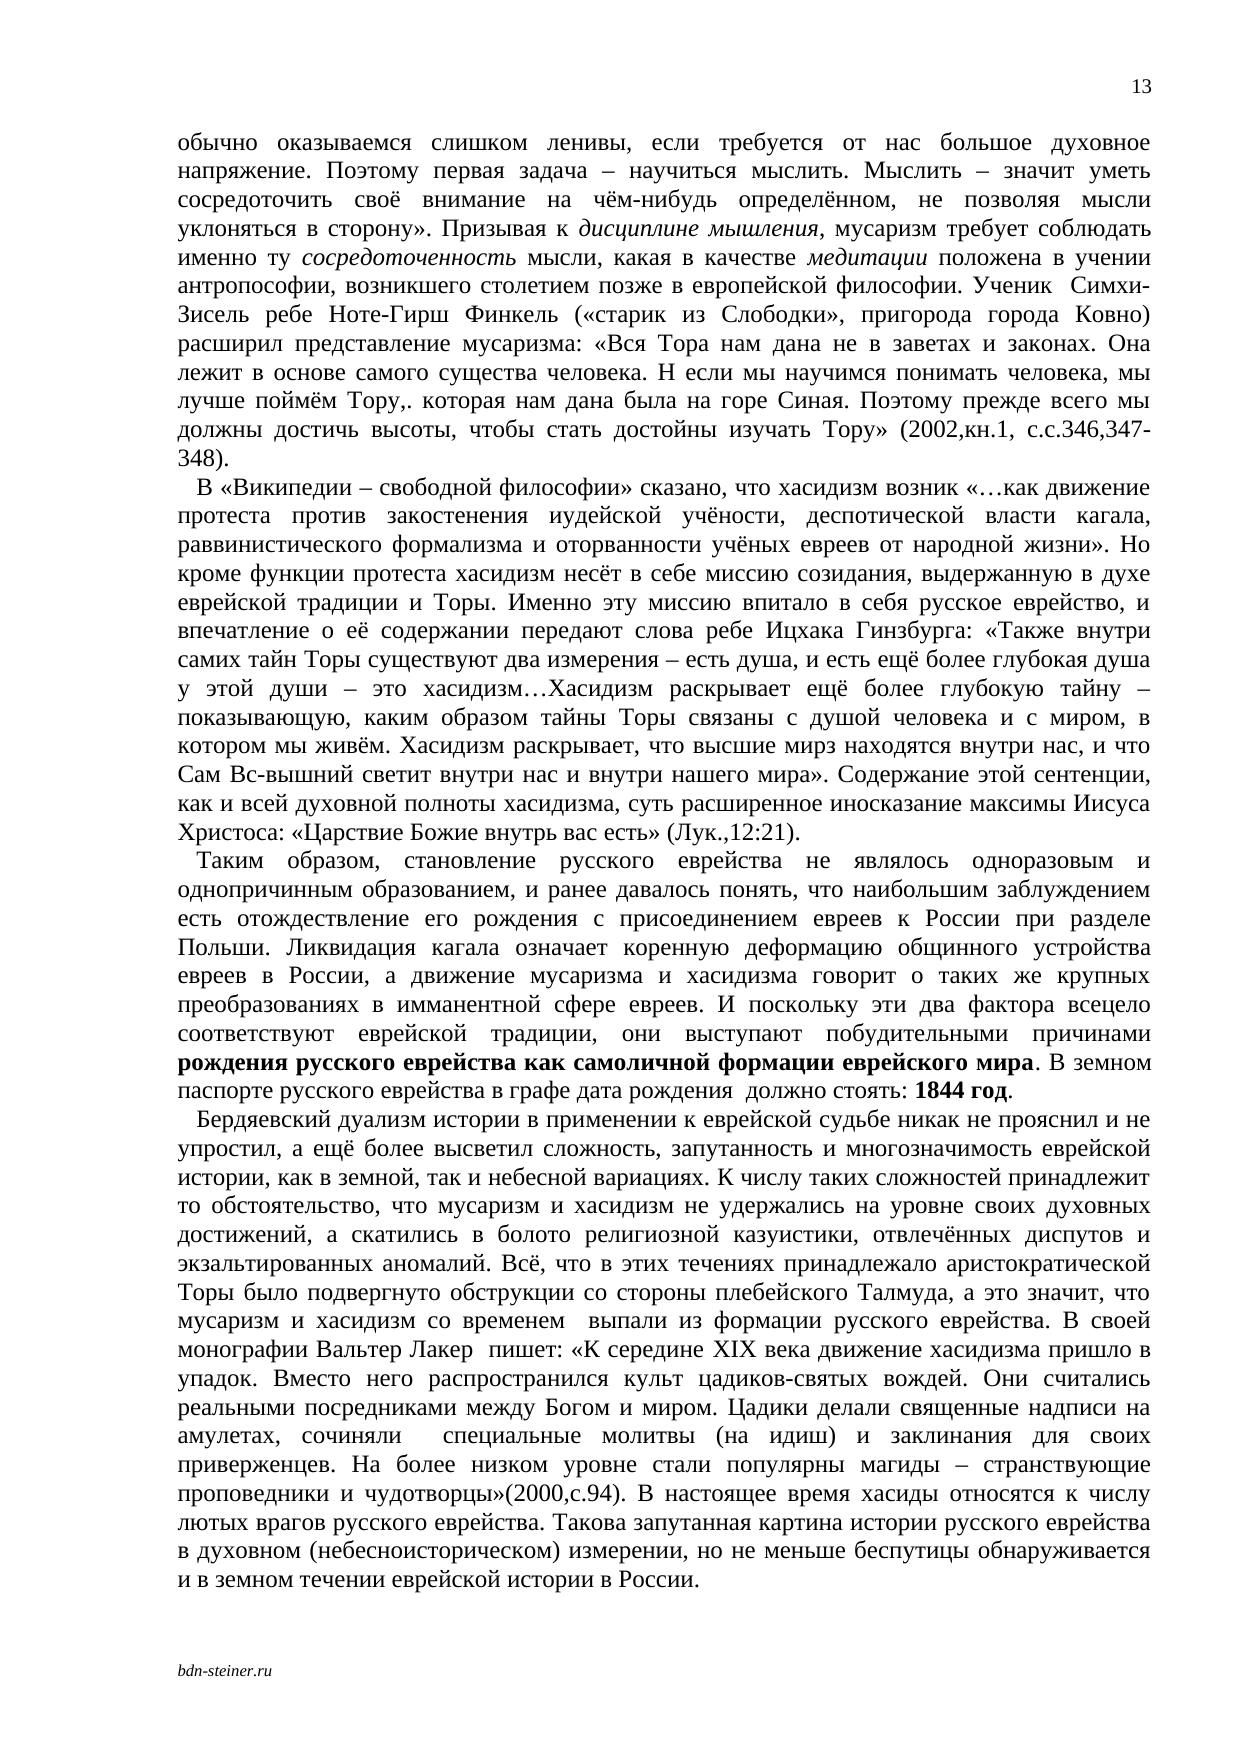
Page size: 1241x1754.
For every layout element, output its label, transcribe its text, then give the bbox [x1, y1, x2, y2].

text В «Википедии – свободной философии» сказано, что хасидизм возник «…как движение протеста против закостенения иудейской учёности, деспотической власти кагала, раввинистического формализма и оторванности учёных евреев от народной жизни». Но кроме функции протеста хасидизм несёт в себе миссию созидания, выдержанную в духе еврейской традиции и Торы. Именно эту миссию впитало в себя русское еврейство, и впечатление о её содержании передают слова ребе Ицхака Гинзбурга: «Также внутри самих тайн Торы существуют два измерения – есть душа, и есть ещё более глубокая душа у этой души – это хасидизм…Хасидизм раскрывает ещё более глубокую тайну – показывающую, каким образом тайны Торы связаны с душой человека и с миром, в котором мы живём. Хасидизм раскрывает, что высшие мирз находятся внутри нас, и что Сам Вс-вышний светит внутри нас и внутри нашего мира». Содержание этой сентенции, как и всей духовной полноты хасидизма, суть расширенное иносказание максимы Иисуса Христоса: «Царствие Божие внутрь вас есть» (Лук.,12:21). [177, 472, 1152, 845]
text Бердяевский дуализм истории в применении к еврейской судьбе никак не прояснил и не упростил, а ещё более высветил сложность, запутанность и многозначимость еврейской истории, как в земной, так и небесной вариациях. К числу таких сложностей принадлежит то обстоятельство, что мусаризм и хасидизм не удержались на уровне своих духовных достижений, а скатились в болото религиозной казуистики, отвлечённых диспутов и экзальтированных аномалий. Всё, что в этих течениях принадлежало аристократической Торы было подвергнуто обструкции со стороны плебейского Талмуда, а это значит, что мусаризм и хасидизм со временем выпали из формации русского еврейства. В своей монографии Вальтер Лакер пишет: «К середине XIX века движение хасидизма пришло в упадок. Вместо него распространился культ цадиков-святых вождей. Они считались реальными посредниками между Богом и миром. Цадики делали священные надписи на амулетах, сочиняли специальные молитвы (на идиш) и заклинания для своих приверженцев. На более низком уровне стали популярны магиды – странствующие проповедники и чудотворцы»(2000,с.94). В настоящее время хасиды относятся к числу лютых врагов русского еврейства. Такова запутанная картина истории русского еврейства в духовном (небесноисторическом) измерении, но не меньше беспутицы обнаруживается и в земном течении еврейской истории в России. [177, 1104, 1152, 1593]
text Таким образом, становление русского еврейства не являлось одноразовым и однопричинным образованием, и ранее давалось понять, что наибольшим заблуждением есть отождествление его рождения с присоединением евреев к России при разделе Польши. Ликвидация кагала означает коренную деформацию общинного устройства евреев в России, а движение мусаризма и хасидизма говорит о таких же крупных преобразованиях в имманентной сфере евреев. И поскольку эти два фактора всецело соответствуют еврейской традиции, они выступают побудительными причинами рождения русского еврейства как самоличной формации еврейского мира. В земном паспорте русского еврейства в графе дата рождения должно стоять: 1844 год. [177, 845, 1152, 1104]
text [177, 127, 1152, 472]
